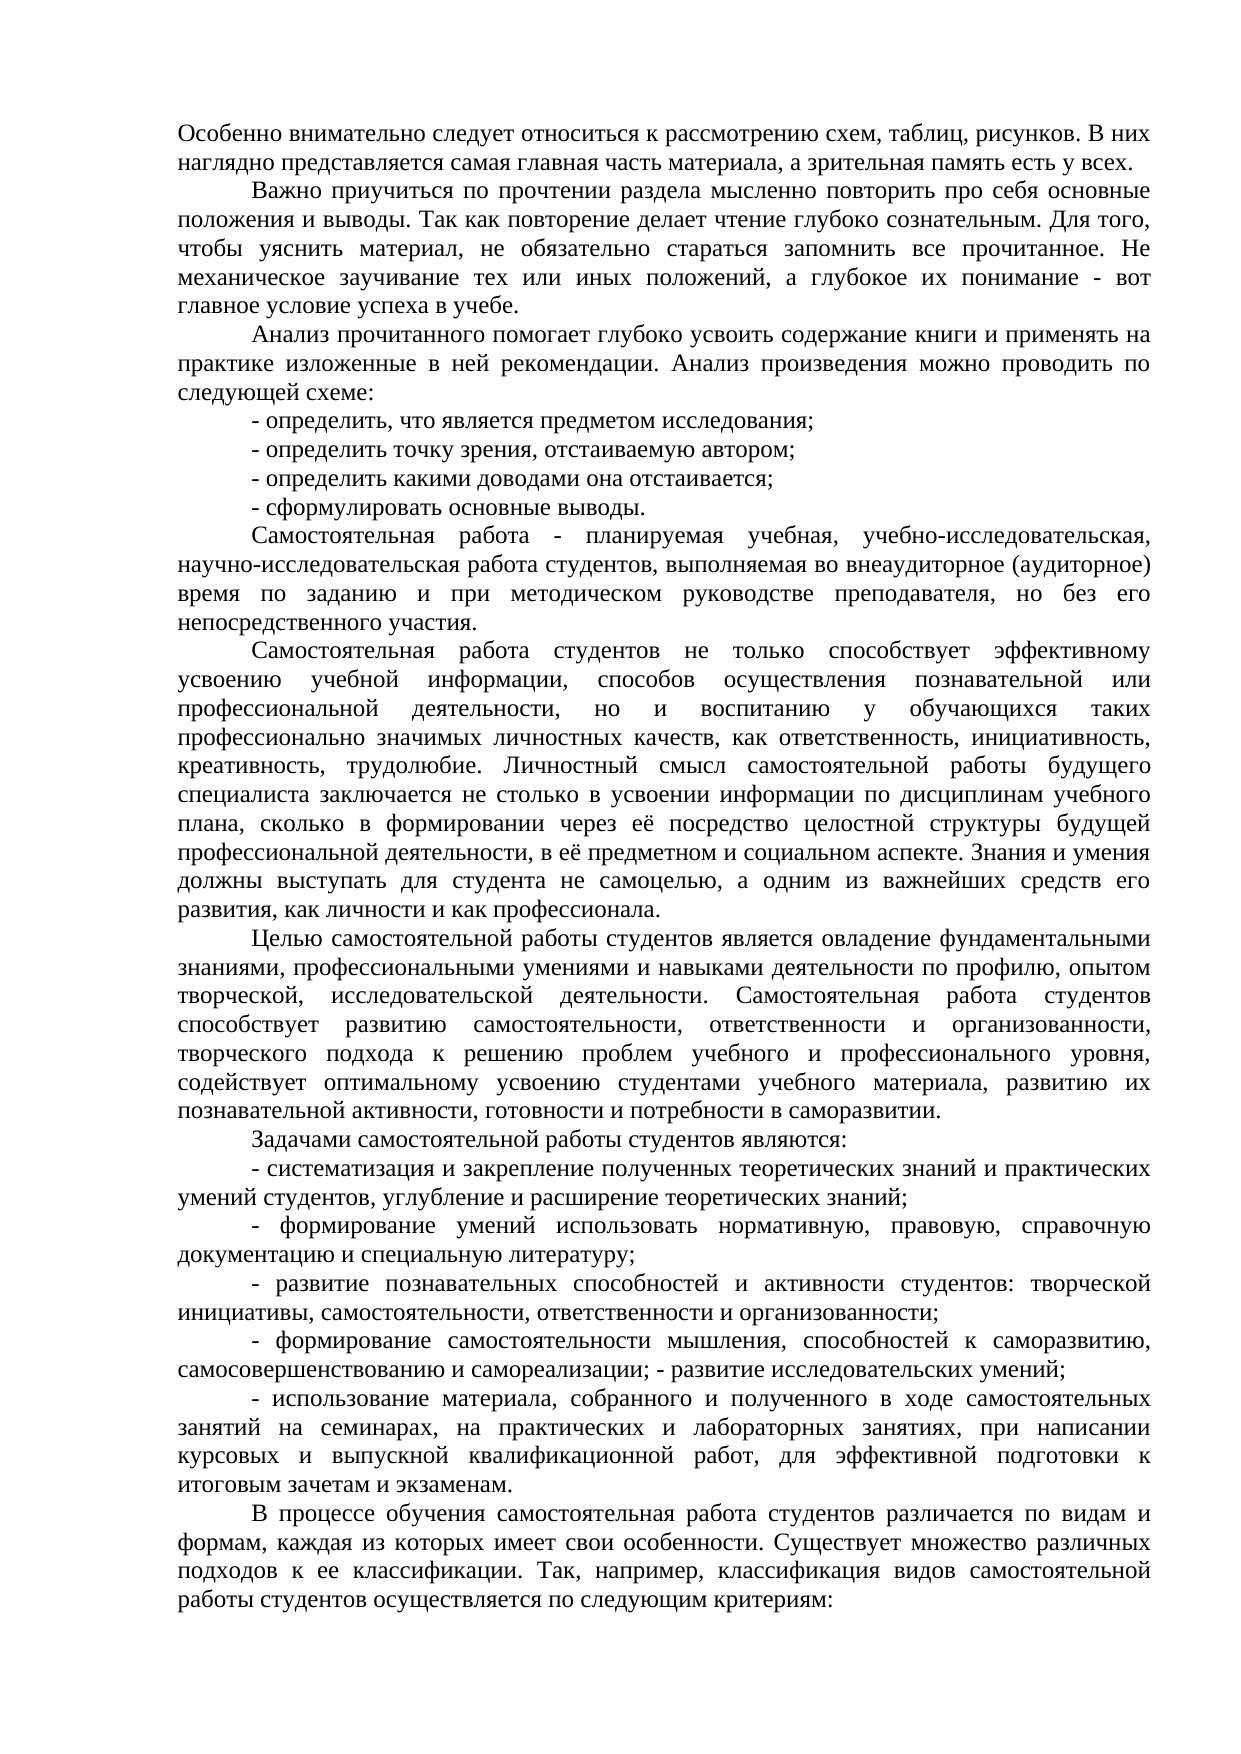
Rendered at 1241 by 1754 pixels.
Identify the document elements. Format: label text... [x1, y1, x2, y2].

text - определить точку зрения, отстаиваемую автором; [177, 434, 1152, 463]
text - определить какими доводами она отстаивается; [177, 463, 1152, 492]
text - формирование самостоятельности мышления, способностей к саморазвитию, самосовершенствованию и самореализации; - развитие исследовательских умений; [177, 1326, 1152, 1383]
text - систематизация и закрепление полученных теоретических знаний и практических умений студентов, углубление и расширение теоретических знаний; [177, 1153, 1152, 1211]
text Важно приучиться по прочтении раздела мысленно повторить про себя основные положения и выводы. Так как повторение делает чтение глубоко сознательным. Для того, чтобы уяснить материал, не обязательно стараться запомнить все прочитанное. Не механическое заучивание тех или иных положений, а глубокое их понимание - вот главное условие успеха в учебе. [177, 176, 1152, 319]
text Задачами самостоятельной работы студентов являются: [177, 1124, 1152, 1153]
text Самостоятельная работа - планируемая учебная, учебно-исследовательская, научно-исследовательская работа студентов, выполняемая во внеаудиторное (аудиторное) время по заданию и при методическом руководстве преподавателя, но без его непосредственного участия. [177, 521, 1152, 636]
text Самостоятельная работа студентов не только способствует эффективному усвоению учебной информации, способов осуществления познавательной или профессиональной деятельности, но и воспитанию у обучающихся таких профессионально значимых личностных качеств, как ответственность, инициативность, креативность, трудолюбие. Личностный смысл самостоятельной работы будущего специалиста заключается не столько в усвоении информации по дисциплинам учебного плана, сколько в формировании через её посредство целостной структуры будущей профессиональной деятельности, в её предметном и социальном аспекте. Знания и умения должны выступать для студента не самоцелью, а одним из важнейших средств его развития, как личности и как профессионала. [177, 636, 1152, 923]
text - использование материала, собранного и полученного в ходе самостоятельных занятий на семинарах, на практических и лабораторных занятиях, при написании курсовых и выпускной квалификационной работ, для эффективной подготовки к итоговым зачетам и экзаменам. [177, 1383, 1152, 1498]
text - определить, что является предметом исследования; [177, 406, 1152, 434]
text - сформулировать основные выводы. [177, 492, 1152, 521]
text В процессе обучения самостоятельная работа студентов различается по видам и формам, каждая из которых имеет свои особенности. Существует множество различных подходов к ее классификации. Так, например, классификация видов самостоятельной работы студентов осуществляется по следующим критериям: [177, 1498, 1152, 1613]
text Целью самостоятельной работы студентов является овладение фундаментальными знаниями, профессиональными умениями и навыками деятельности по профилю, опытом творческой, исследовательской деятельности. Самостоятельная работа студентов способствует развитию самостоятельности, ответственности и организованности, творческого подхода к решению проблем учебного и профессионального уровня, содействует оптимальному усвоению студентами учебного материала, развитию их познавательной активности, готовности и потребности в саморазвитии. [177, 923, 1152, 1124]
text Анализ прочитанного помогает глубоко усвоить содержание книги и применять на практике изложенные в ней рекомендации. Анализ произведения можно проводить по следующей схеме: [177, 319, 1152, 406]
text - формирование умений использовать нормативную, правовую, справочную документацию и специальную литературу; [177, 1211, 1152, 1268]
text - развитие познавательных способностей и активности студентов: творческой инициативы, самостоятельности, ответственности и организованности; [177, 1268, 1152, 1326]
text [177, 118, 1152, 176]
